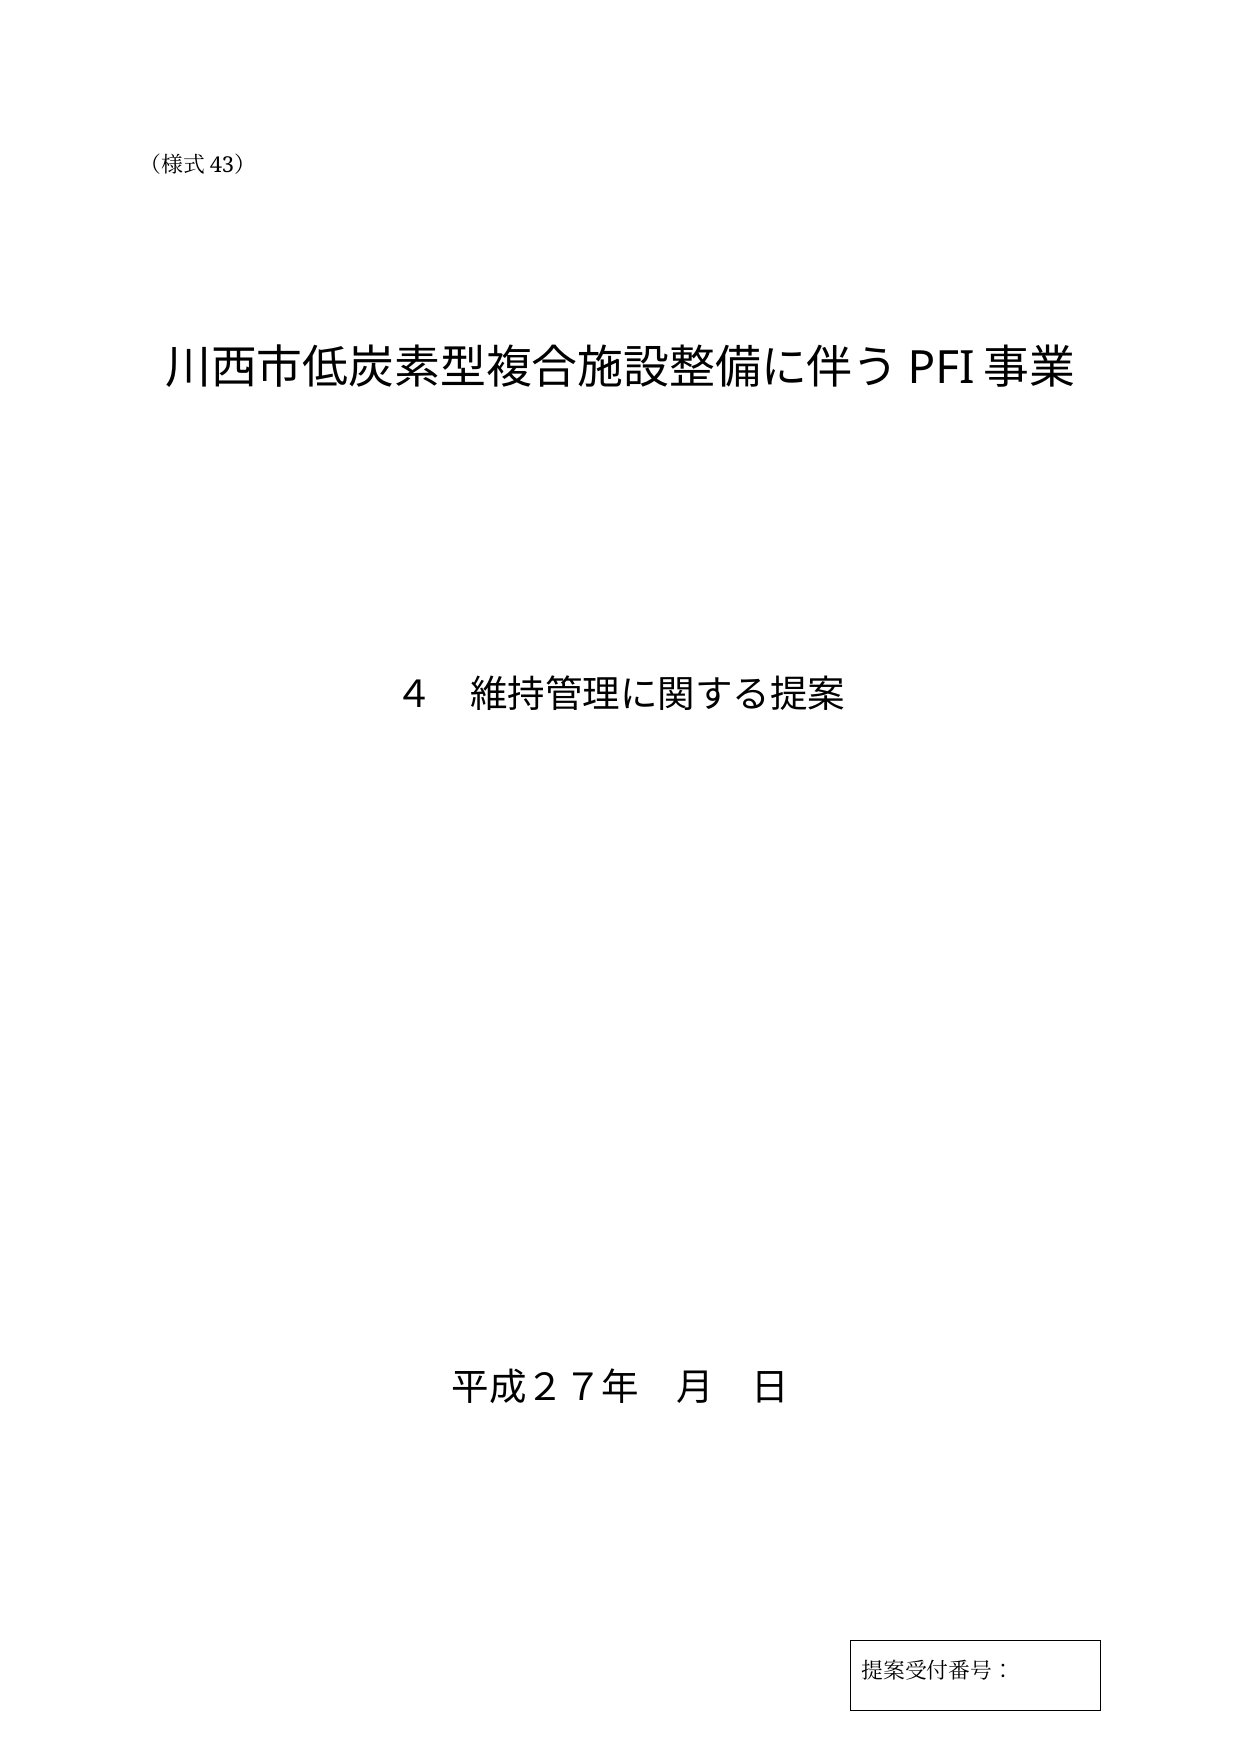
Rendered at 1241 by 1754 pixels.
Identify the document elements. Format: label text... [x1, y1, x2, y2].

text （様式） [139, 144, 1101, 181]
text 川西市低炭素型複合施設整備に伴うPFI事業 [139, 327, 1101, 400]
text ４ 維持管理に関する提案 [139, 655, 1101, 728]
text 平成２７年 月 日 [139, 1348, 1101, 1421]
